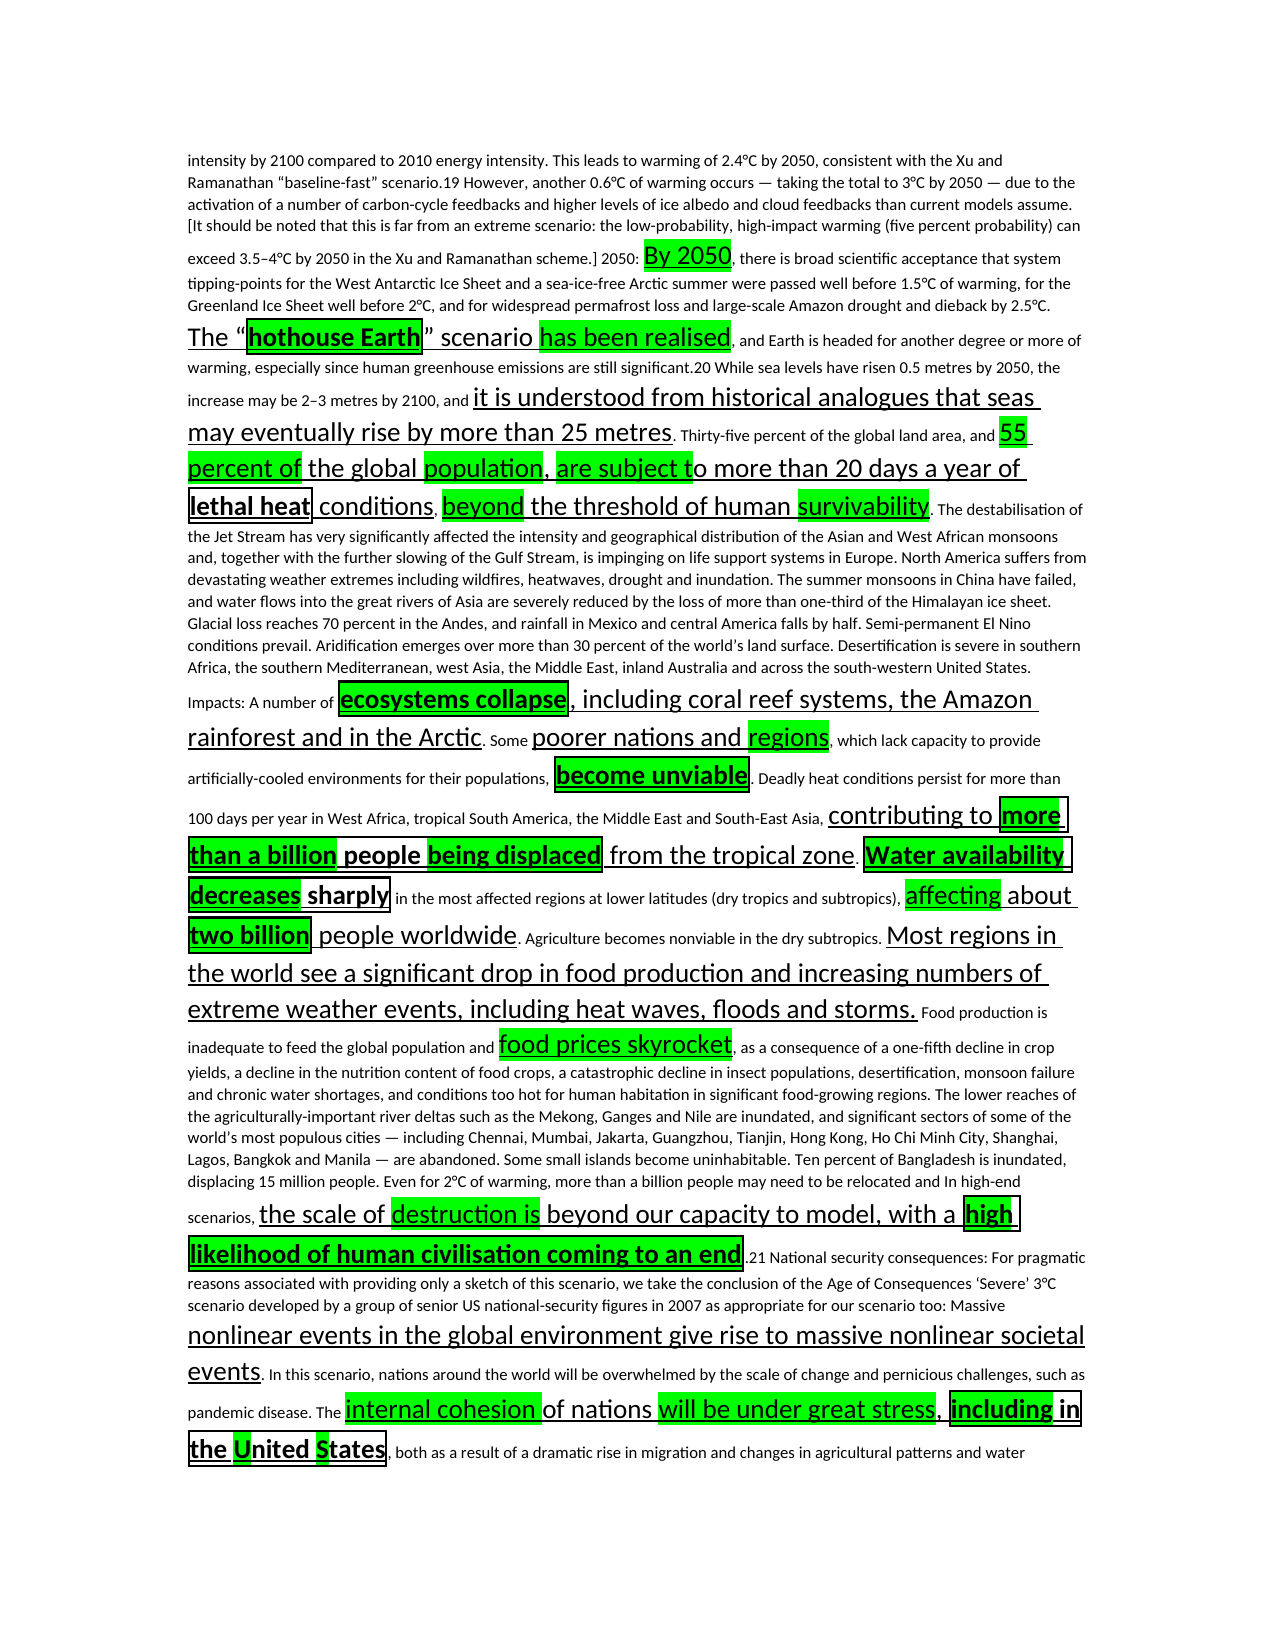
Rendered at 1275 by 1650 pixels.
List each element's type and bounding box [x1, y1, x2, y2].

text [187, 150, 1087, 1467]
